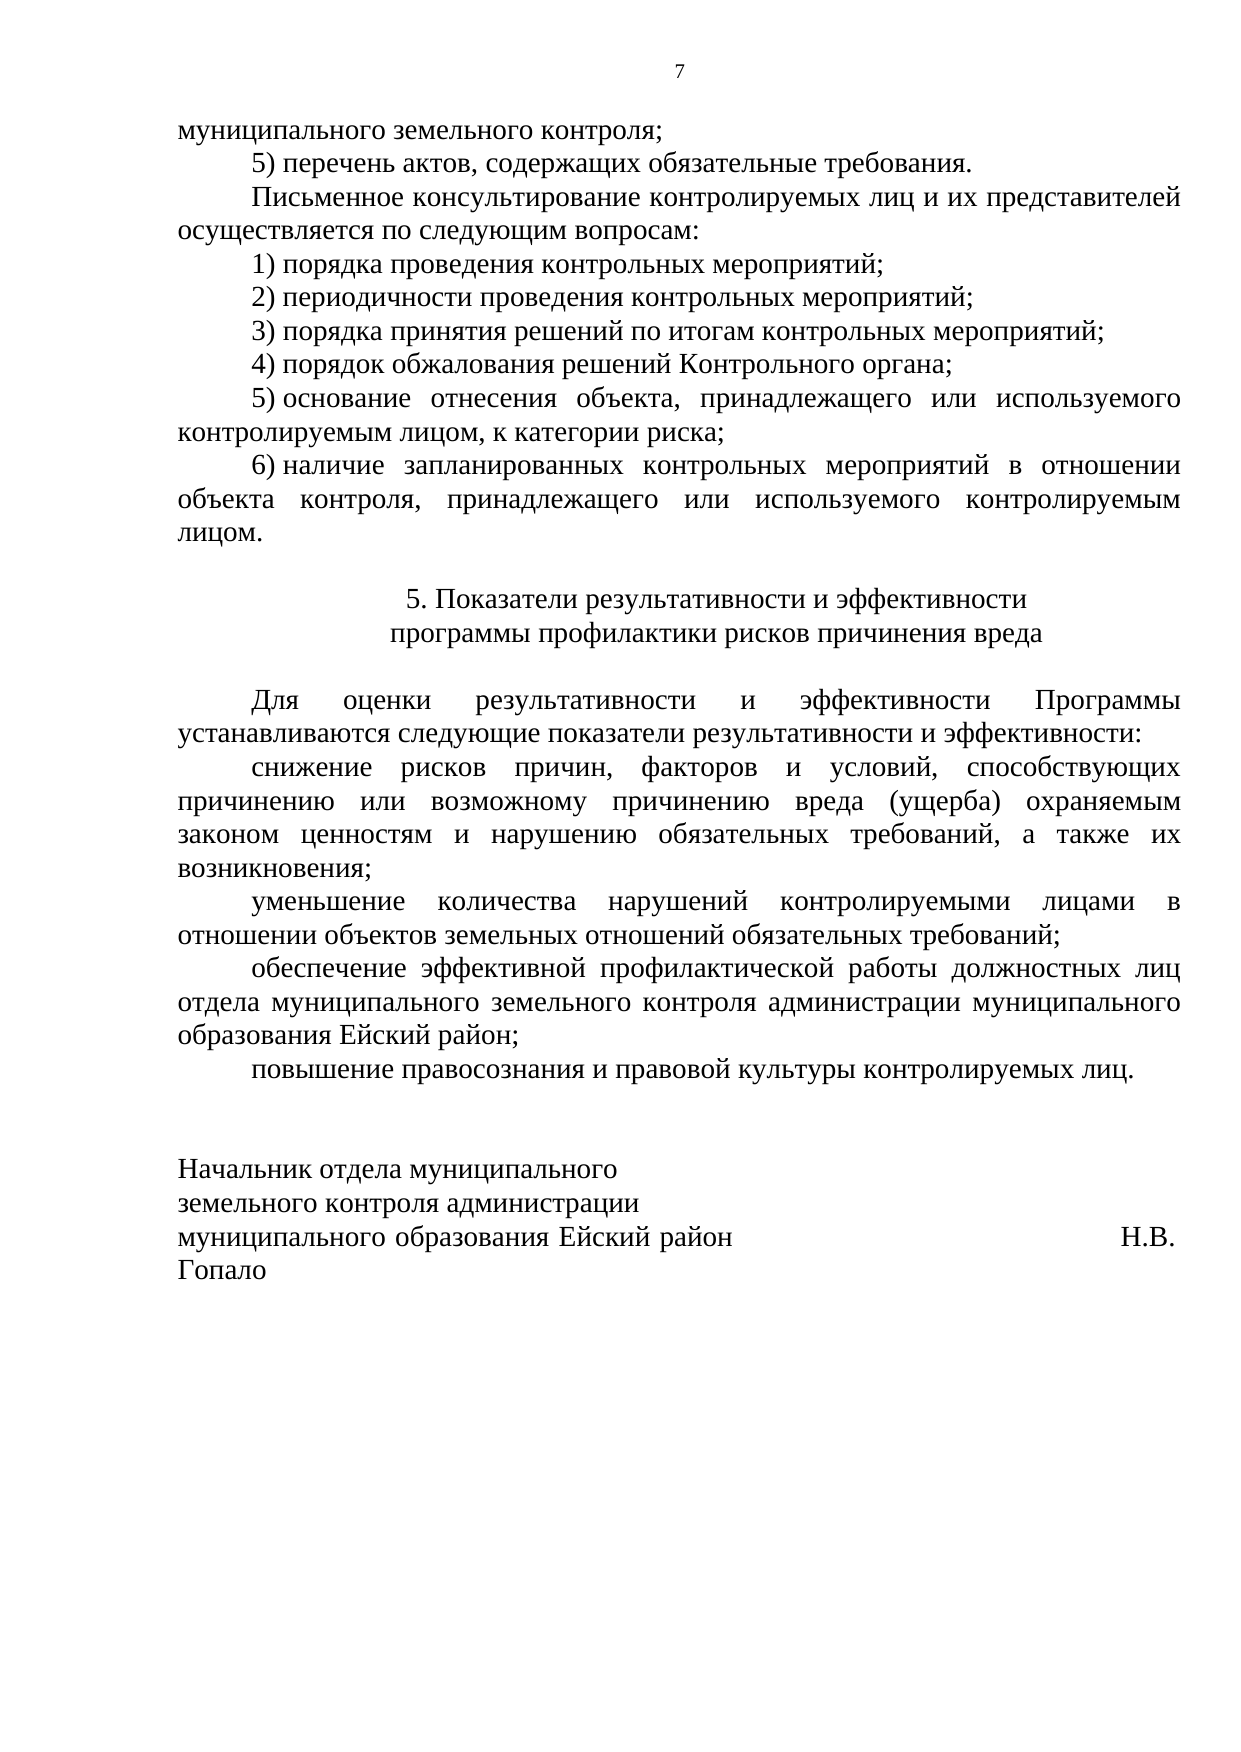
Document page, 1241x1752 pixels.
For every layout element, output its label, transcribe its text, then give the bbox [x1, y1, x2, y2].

text Для оценки результативности и эффективности Программы устанавливаются следующие показатели результативности и эффективности: [177, 682, 1182, 749]
text Начальник отдела муниципального [177, 1152, 1182, 1185]
text Письменное консультирование контролируемых лиц и их представителей осуществляется по следующим вопросам: [177, 179, 1182, 246]
text 5. Показатели результативности и эффективности [177, 581, 1182, 615]
text снижение рисков причин, факторов и условий, способствующих причинению или возможному причинению вреда (ущерба) охраняемым законом ценностям и нарушению обязательных требований, а также их возникновения; [177, 749, 1182, 883]
text повышение правосознания и правовой культуры контролируемых лиц. [177, 1051, 1182, 1084]
text уменьшение количества нарушений контролируемыми лицами в отношении объектов земельных отношений обязательных требований; [177, 883, 1182, 950]
text программы профилактики рисков причинения вреда [177, 615, 1182, 648]
text 4) порядок обжалования решений Контрольного органа; [177, 347, 1182, 380]
text 6) наличие запланированных контрольных мероприятий в отношении объекта контроля, принадлежащего или используемого контролируемым лицом. [177, 447, 1182, 548]
text 5) основание отнесения объекта, принадлежащего или используемого контролируемым лицом, к категории риска; [177, 380, 1182, 447]
text 5) перечень актов, содержащих обязательные требования. [177, 145, 1182, 179]
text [177, 112, 1182, 145]
text обеспечение эффективной профилактической работы должностных лиц отдела муниципального земельного контроля администрации муниципального образования Ейский район; [177, 950, 1182, 1051]
text муниципального образования Ейский район Н.В. Гопало [177, 1219, 1182, 1286]
text 1) порядка проведения контрольных мероприятий; [177, 246, 1182, 279]
text земельного контроля администрации [177, 1185, 1182, 1219]
text 2) периодичности проведения контрольных мероприятий; [177, 279, 1182, 313]
text 3) порядка принятия решений по итогам контрольных мероприятий; [177, 313, 1182, 347]
